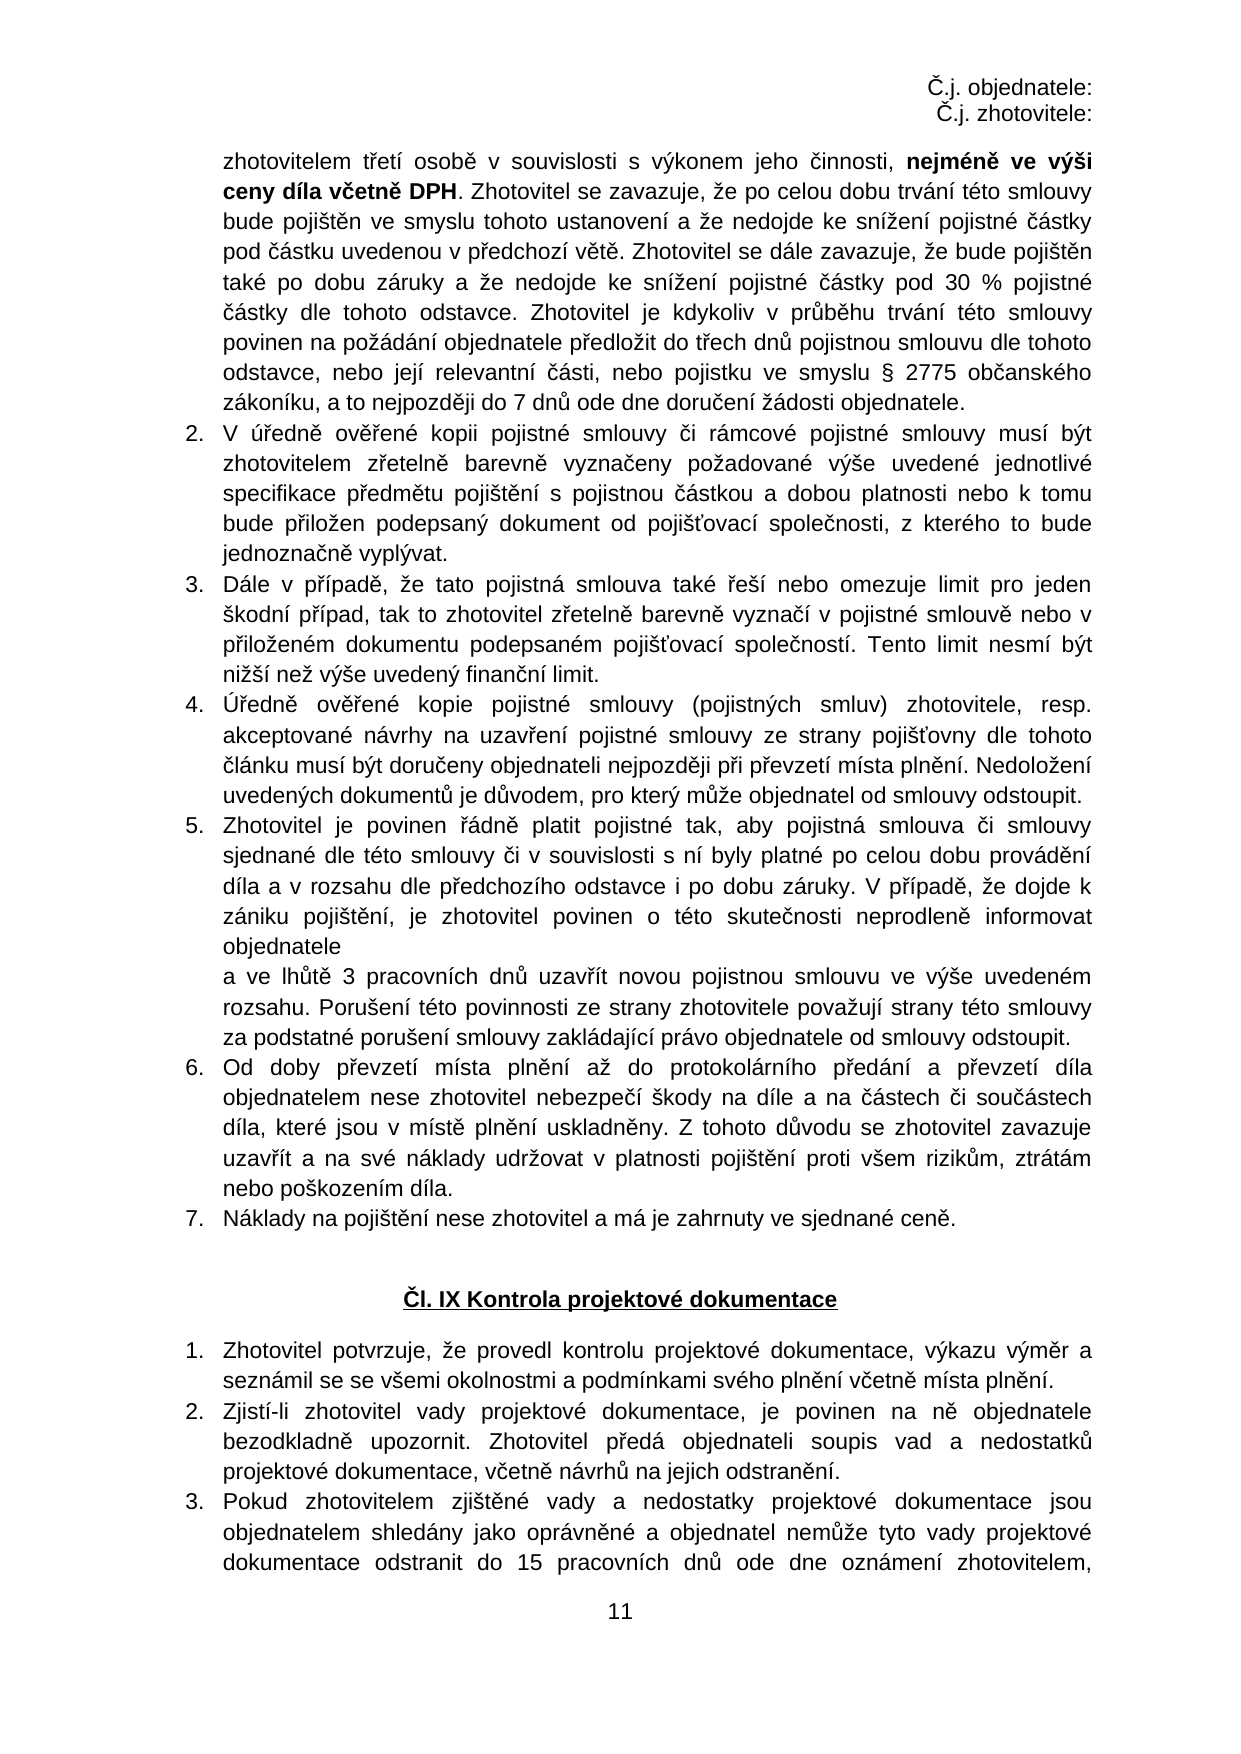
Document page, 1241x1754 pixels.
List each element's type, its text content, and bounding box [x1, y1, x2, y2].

list Zhotovitel je povinen řádně platit pojistné tak, aby pojistná smlouva či smlouvy sjednané dle této smlouvy či v souvislosti s ní byly platné po celou dobu provádění díla a v rozsahu dle předchozího odstavce i po dobu záruky. V případě, že dojde k zániku pojištění, je zhotovitel povinen o této skutečnosti neprodleně informovat objednatele a ve lhůtě 3 pracovních dnů uzavřít novou pojistnou smlouvu ve výše uvedeném rozsahu. Porušení této povinnosti ze strany zhotovitele považují strany této smlouvy za podstatné porušení smlouvy zakládající právo objednatele od smlouvy odstoupit. [185, 812, 1093, 1050]
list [185, 148, 1093, 416]
text Čl. IX Kontrola projektové dokumentace [148, 1286, 1093, 1312]
list Od doby převzetí místa plnění až do protokolárního předání a převzetí díla objednatelem nese zhotovitel nebezpečí škody na díle a na částech či součástech díla, které jsou v místě plnění uskladněny. Z tohoto důvodu se zhotovitel zavazuje uzavřít a na své náklady udržovat v platnosti pojištění proti všem rizikům, ztrátám nebo poškozením díla. [185, 1054, 1093, 1201]
list Dále v případě, že tato pojistná smlouva také řeší nebo omezuje limit pro jeden škodní případ, tak to zhotovitel zřetelně barevně vyznačí v pojistné smlouvě nebo v přiloženém dokumentu podepsaném pojišťovací společností. Tento limit nesmí být nižší než výše uvedený finanční limit. [185, 571, 1093, 687]
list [185, 1488, 1093, 1575]
list Zjistí-li zhotovitel vady projektové dokumentace, je povinen na ně objednatele bezodkladně upozornit. Zhotovitel předá objednateli soupis vad a nedostatků projektové dokumentace, včetně návrhů na jejich odstranění. [185, 1398, 1093, 1484]
list V úředně ověřené kopii pojistné smlouvy či rámcové pojistné smlouvy musí být zhotovitelem zřetelně barevně vyznačeny požadované výše uvedené jednotlivé specifikace předmětu pojištění s pojistnou částkou a dobou platnosti nebo k tomu bude přiložen podepsaný dokument od pojišťovací společnosti, z kterého to bude jednoznačně vyplývat. [185, 419, 1093, 567]
list Náklady na pojištění nese zhotovitel a má je zahrnuty ve sjednané ceně. [185, 1205, 1093, 1231]
list Zhotovitel potvrzuje, že provedl kontrolu projektové dokumentace, výkazu výměr a seznámil se se všemi okolnostmi a podmínkami svého plnění včetně místa plnění. [185, 1337, 1093, 1394]
list Úředně ověřené kopie pojistné smlouvy (pojistných smluv) zhotovitele, resp. akceptované návrhy na uzavření pojistné smlouvy ze strany pojišťovny dle tohoto článku musí být doručeny objednateli nejpozději při převzetí místa plnění. Nedoložení uvedených dokumentů je důvodem, pro který může objednatel od smlouvy odstoupit. [185, 691, 1093, 808]
